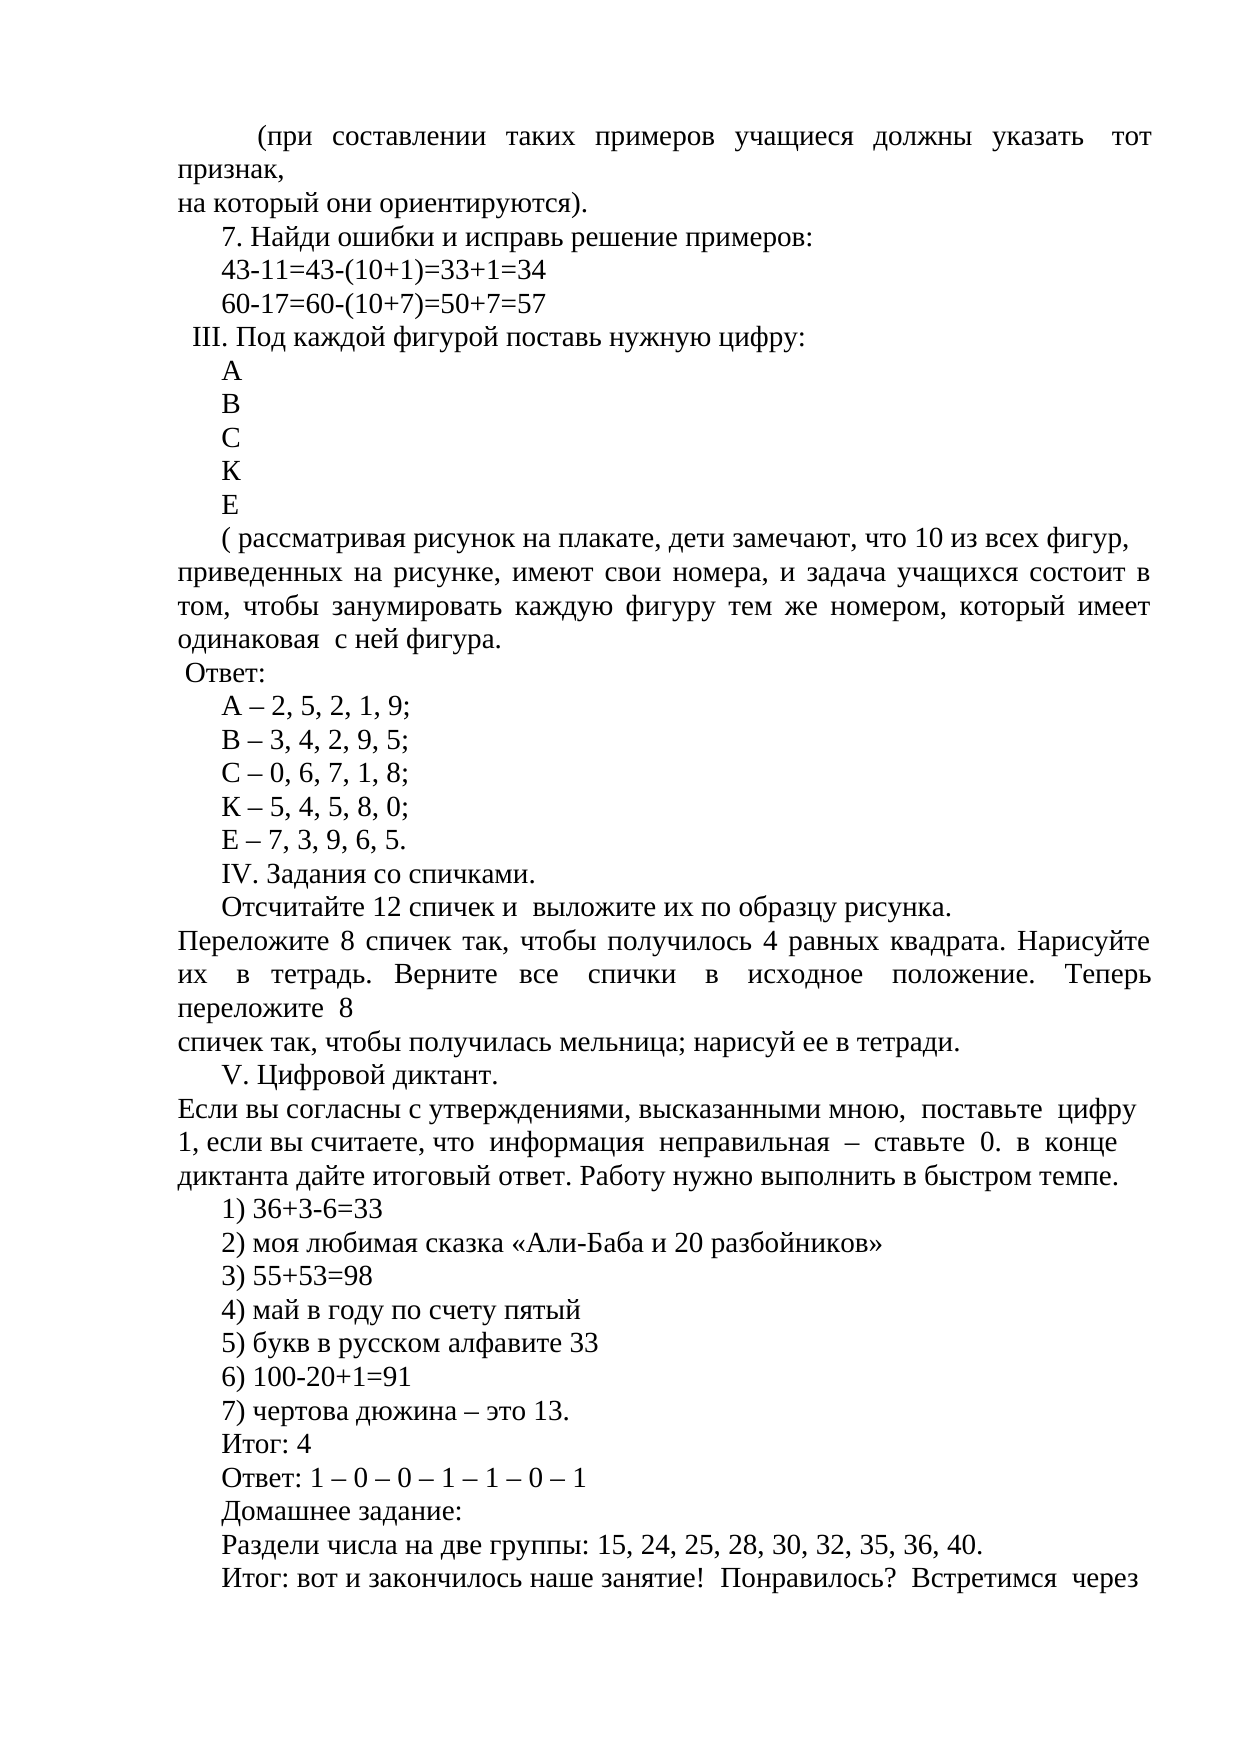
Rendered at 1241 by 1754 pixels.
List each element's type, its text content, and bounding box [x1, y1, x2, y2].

text Итог: 4 [177, 1426, 1152, 1460]
text С – 0, 6, 7, 1, 8; [177, 755, 1152, 789]
text (при составлении таких примеров учащиеся должны указать тот признак, [177, 118, 1152, 185]
text 2) моя любимая сказка «Али-Баба и 20 разбойников» [177, 1225, 1152, 1258]
text ( рассматривая рисунок на плакате, дети замечают, что 10 из всех фигур, [177, 521, 1152, 554]
text Ответ: 1 – 0 – 0 – 1 – 1 – 0 – 1 [177, 1460, 1152, 1493]
text В – 3, 4, 2, 9, 5; [177, 722, 1152, 755]
text 3) 55+53=98 [177, 1258, 1152, 1292]
text Ответ: [177, 655, 1152, 688]
text Е – 7, 3, 9, 6, 5. [177, 822, 1152, 856]
text диктанта дайте итоговый ответ. Работу нужно выполнить в быстром темпе. [177, 1158, 1152, 1191]
text 60-17=60-(10+7)=50+7=57 [177, 286, 1152, 319]
text Раздели числа на две группы: 15, 24, 25, 28, 30, 32, 35, 36, 40. [177, 1527, 1152, 1560]
text Итог: вот и закончилось наше занятие! Понравилось? Встретимся через [177, 1560, 1152, 1594]
text А [177, 353, 1152, 386]
text Переложите 8 спичек так, чтобы получилось 4 равных квадрата. Нарисуйте их в тетрадь. Верните все спички в исходное положение. Теперь переложите 8 [177, 923, 1152, 1024]
text Е [177, 487, 1152, 521]
text IV. Задания со спичками. [177, 856, 1152, 889]
text Если вы согласны с утверждениями, высказанными мною, поставьте цифру [177, 1091, 1152, 1124]
text III. Под каждой фигурой поставь нужную цифру: [177, 319, 1152, 353]
text 6) 100-20+1=91 [177, 1359, 1152, 1393]
text 7) чертова дюжина – это 13. [177, 1393, 1152, 1426]
text Домашнее задание: [177, 1493, 1152, 1527]
text 4) май в году по счету пятый [177, 1292, 1152, 1326]
text 1) 36+3-6=33 [177, 1191, 1152, 1225]
text А – 2, 5, 2, 1, 9; [177, 688, 1152, 722]
text 1, если вы считаете, что информация неправильная – ставьте 0. в конце [177, 1124, 1152, 1158]
text С [177, 420, 1152, 453]
text V. Цифровой диктант. [177, 1057, 1152, 1091]
text К [177, 453, 1152, 487]
text К – 5, 4, 5, 8, 0; [177, 789, 1152, 822]
text на который они ориентируются). [177, 185, 1152, 219]
text 43-11=43-(10+1)=33+1=34 [177, 252, 1152, 286]
text приведенных на рисунке, имеют свои номера, и задача учащихся состоит в том, чтобы занумировать каждую фигуру тем же номером, который имеет одинаковая с ней фигура. [177, 554, 1152, 655]
text 5) букв в русском алфавите 33 [177, 1326, 1152, 1359]
text Отсчитайте 12 спичек и выложите их по образцу рисунка. [177, 889, 1152, 923]
text 7. Найди ошибки и исправь решение примеров: [177, 219, 1152, 252]
text спичек так, чтобы получилась мельница; нарисуй ее в тетради. [177, 1024, 1152, 1057]
text В [177, 386, 1152, 420]
